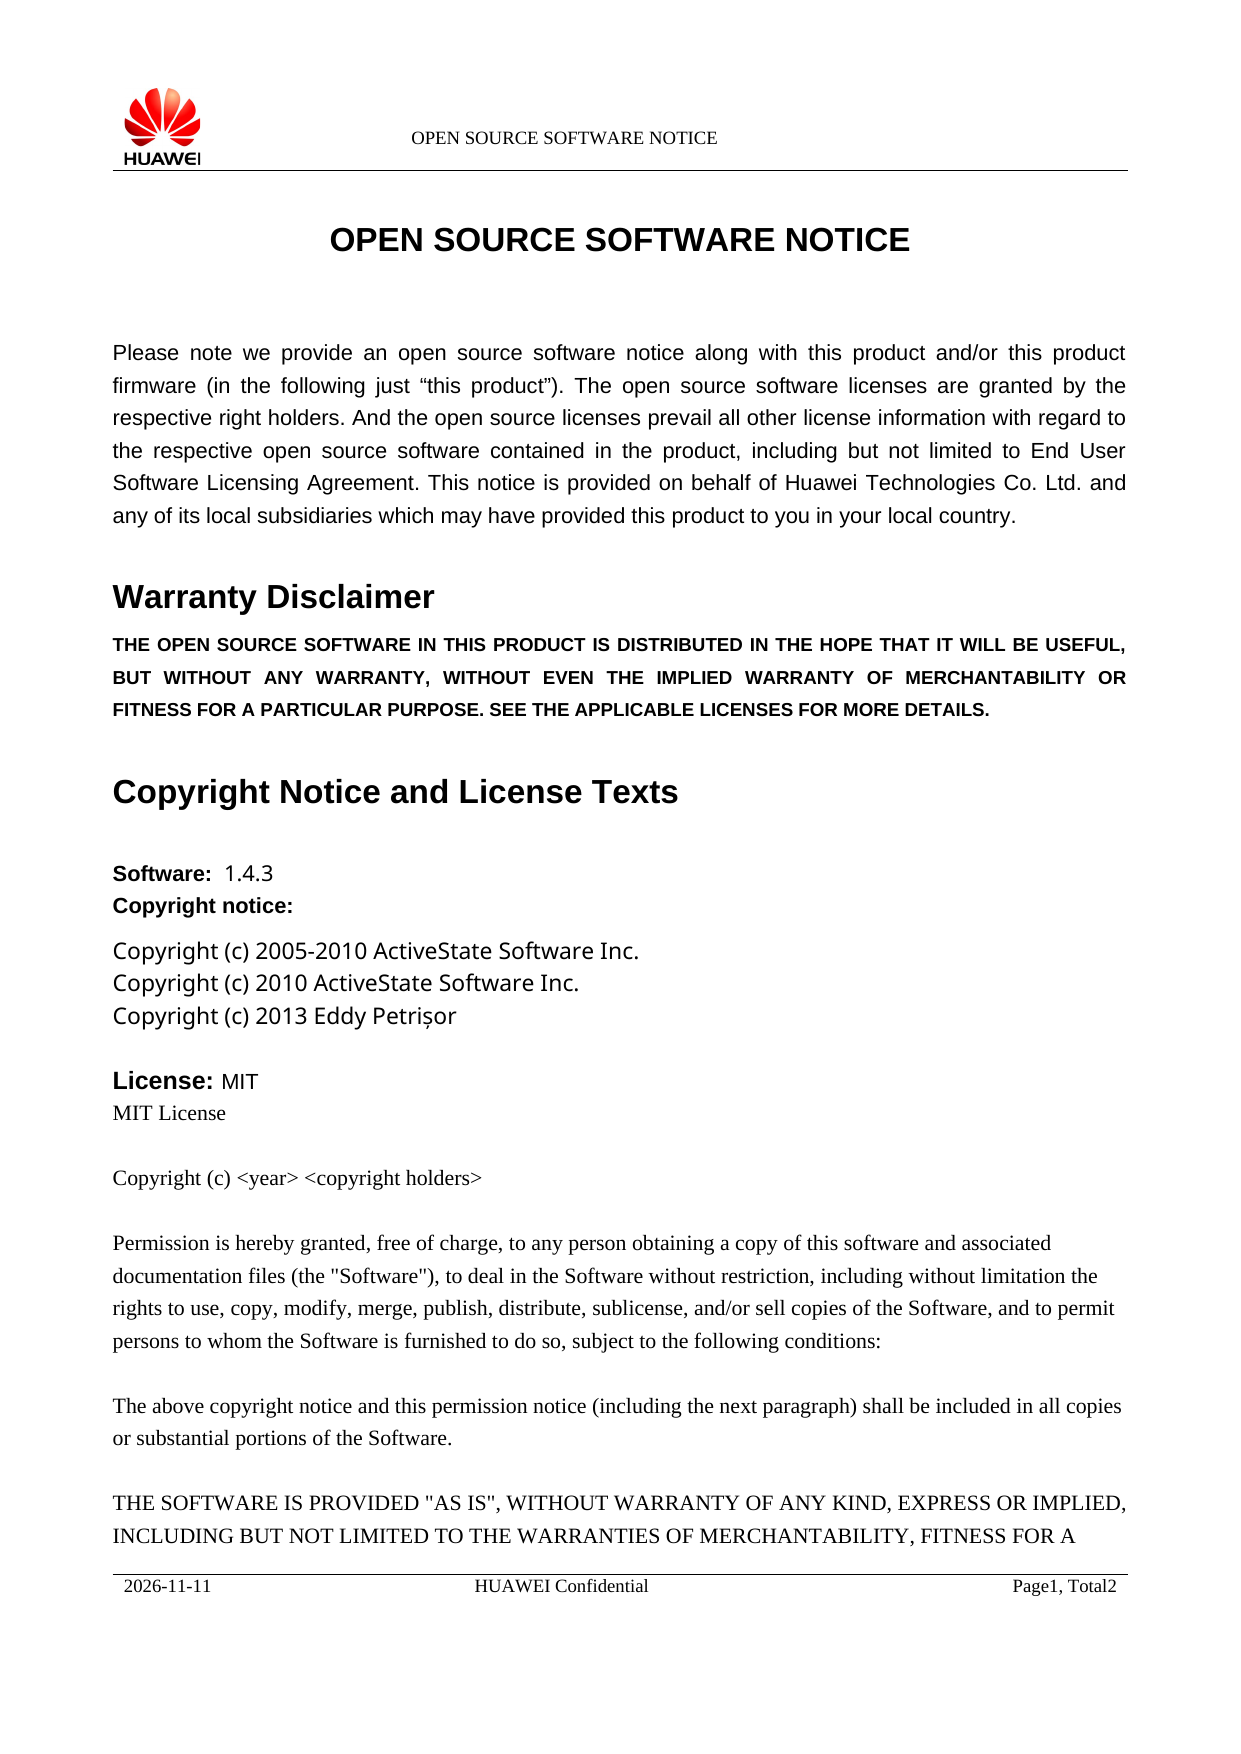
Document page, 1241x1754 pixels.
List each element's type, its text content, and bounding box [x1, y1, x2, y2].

text License: MIT [112, 1064, 1128, 1096]
text The open source software in this product is distributed in the hope that it will be useful, but WITHOUT ANY WARRANTY, without even the implied warranty of MERCHANTABILITY or FITNESS FOR A PARTICULAR PURPOSE. See the applicable licenses for more details. [112, 629, 1128, 726]
text Copyright Notice and License Texts [112, 759, 1128, 824]
text OPEN SOURCE SOFTWARE NOTICE [112, 206, 1128, 271]
picture [124, 88, 201, 165]
text Warranty Disclaimer [112, 564, 1128, 629]
title Software: 1.4.3 [112, 856, 1128, 889]
text Please note we provide an open source software notice along with this product and/or this product firmware (in the following just “this product”). The open source software licenses are granted by the respective right holders. And the open source licenses prevail all other license information with regard to the respective open source software contained in the product, including but not limited to End User Software Licensing Agreement. This notice is provided on behalf of Huawei Technologies Co. Ltd. and any of its local subsidiaries which may have provided this product to you in your local country. [112, 336, 1128, 531]
text Copyright notice: [112, 889, 1128, 921]
text Copyright (c) 2005-2010 ActiveState Software Inc. Copyright (c) 2010 ActiveState Software Inc. Copyright (c) 2013 Eddy Petrișor [112, 934, 1128, 1064]
